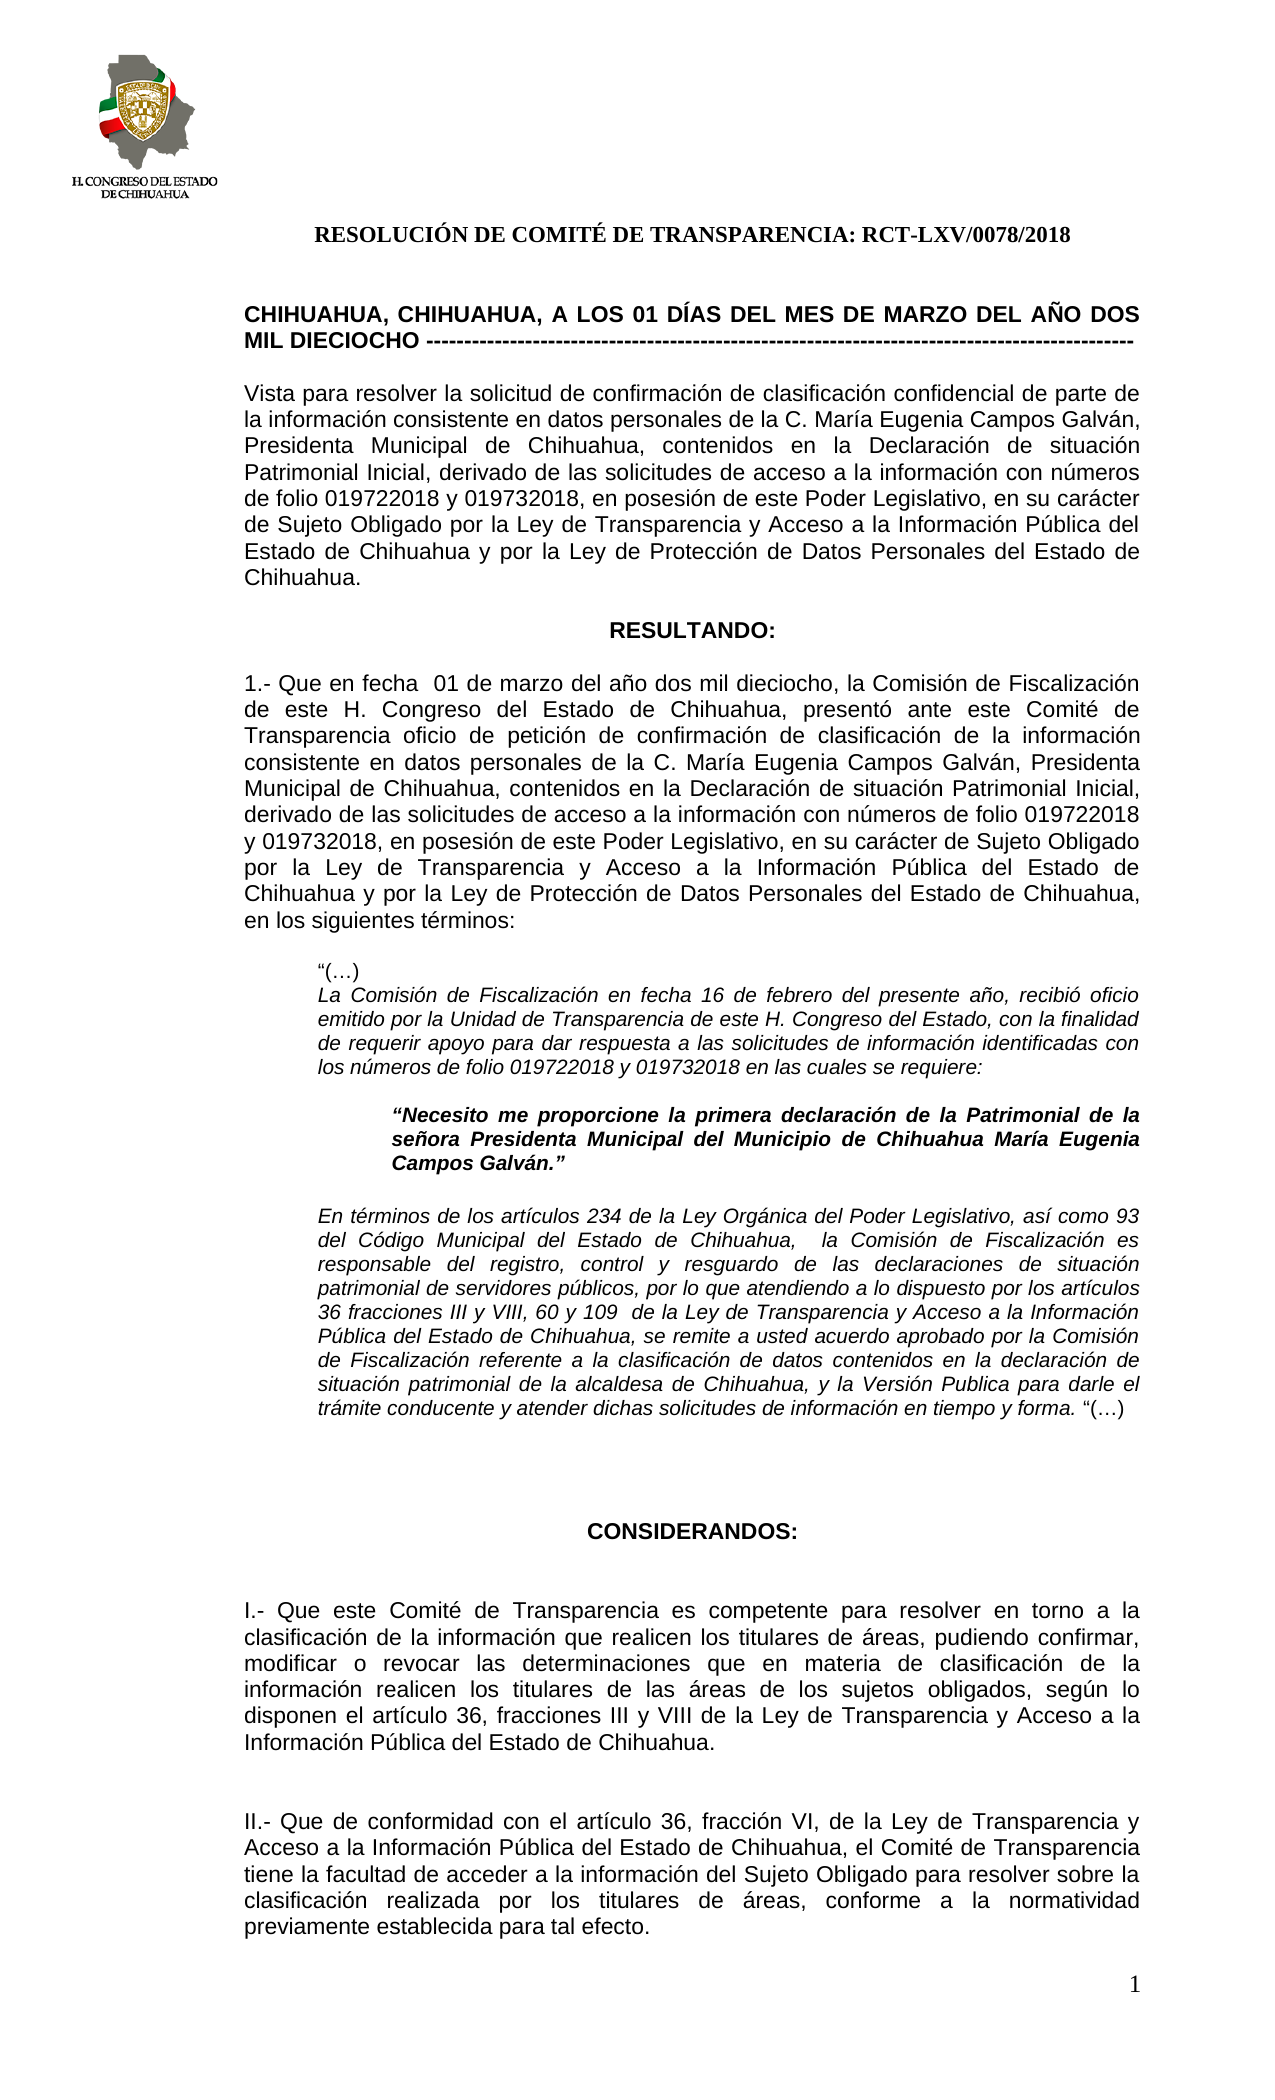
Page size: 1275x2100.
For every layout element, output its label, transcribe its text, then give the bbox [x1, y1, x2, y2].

text RESULTANDO: [244, 617, 1141, 643]
text RESOLUCIÓN DE COMITÉ DE TRANSPARENCIA: RCT-LXV/0078/2018 [244, 221, 1141, 248]
text “Necesito me proporcione la primera declaración de la Patrimonial de la señora Presidenta Municipal del Municipio de Chihuahua María Eugenia Campos Galván.” [391, 1103, 1141, 1175]
text I.- Que este Comité de Transparencia es competente para resolver en torno a la clasificación de la información que realicen los titulares de áreas, pudiendo confirmar, modificar o revocar las determinaciones que en materia de clasificación de la información realicen los titulares de las áreas de los sujetos obligados, según lo disponen el artículo 36, fracciones III y VIII de la Ley de Transparencia y Acceso a la Información Pública del Estado de Chihuahua. [244, 1597, 1141, 1755]
text CHIHUAHUA, CHIHUAHUA, A LOS 01 DÍAS DEL MES DE MARZO DEL AÑO DOS MIL DIECIOCHO --------------------------------------------------------------------------------------------- [244, 301, 1141, 353]
text II.- Que de conformidad con el artículo 36, fracción VI, de la Ley de Transparencia y Acceso a la Información Pública del Estado de Chihuahua, el Comité de Transparencia tiene la facultad de acceder a la información del Sujeto Obligado para resolver sobre la clasificación realizada por los titulares de áreas, conforme a la normatividad previamente establecida para tal efecto. [244, 1808, 1141, 1940]
text Vista para resolver la solicitud de confirmación de clasificación confidencial de parte de la información consistente en datos personales de la C. María Eugenia Campos Galván, Presidenta Municipal de Chihuahua, contenidos en la Declaración de situación Patrimonial Inicial, derivado de las solicitudes de acceso a la información con números de folio 019722018 y 019732018, en posesión de este Poder Legislativo, en su carácter de Sujeto Obligado por la Ley de Transparencia y Acceso a la Información Pública del Estado de Chihuahua y por la Ley de Protección de Datos Personales del Estado de Chihuahua. [244, 379, 1141, 590]
text 1.- Que en fecha 01 de marzo del año dos mil dieciocho, la Comisión de Fiscalización de este H. Congreso del Estado de Chihuahua, presentó ante este Comité de Transparencia oficio de petición de confirmación de clasificación de la información consistente en datos personales de la C. María Eugenia Campos Galván, Presidenta Municipal de Chihuahua, contenidos en la Declaración de situación Patrimonial Inicial, derivado de las solicitudes de acceso a la información con números de folio 019722018 y 019732018, en posesión de este Poder Legislativo, en su carácter de Sujeto Obligado por la Ley de Transparencia y Acceso a la Información Pública del Estado de Chihuahua y por la Ley de Protección de Datos Personales del Estado de Chihuahua, en los siguientes términos: [244, 669, 1141, 933]
text CONSIDERANDOS: [244, 1518, 1141, 1544]
text La Comisión de Fiscalización en fecha 16 de febrero del presente año, recibió oficio emitido por la Unidad de Transparencia de este H. Congreso del Estado, con la finalidad de requerir apoyo para dar respuesta a las solicitudes de información identificadas con los números de folio 019722018 y 019732018 en las cuales se requiere: [318, 983, 1141, 1079]
text En términos de los artículos 234 de la Ley Orgánica del Poder Legislativo, así como 93 del Código Municipal del Estado de Chihuahua, la Comisión de Fiscalización es responsable del registro, control y resguardo de las declaraciones de situación patrimonial de servidores públicos, por lo que atendiendo a lo dispuesto por los artículos 36 fracciones III y VIII, 60 y 109 de la Ley de Transparencia y Acceso a la Información Pública del Estado de Chihuahua, se remite a usted acuerdo aprobado por la Comisión de Fiscalización referente a la clasificación de datos contenidos en la declaración de situación patrimonial de la alcaldesa de Chihuahua, y la Versión Publica para darle el trámite conducente y atender dichas solicitudes de información en tiempo y forma. “(…) [318, 1204, 1141, 1420]
text “(…) [244, 959, 1141, 983]
picture [68, 45, 222, 205]
